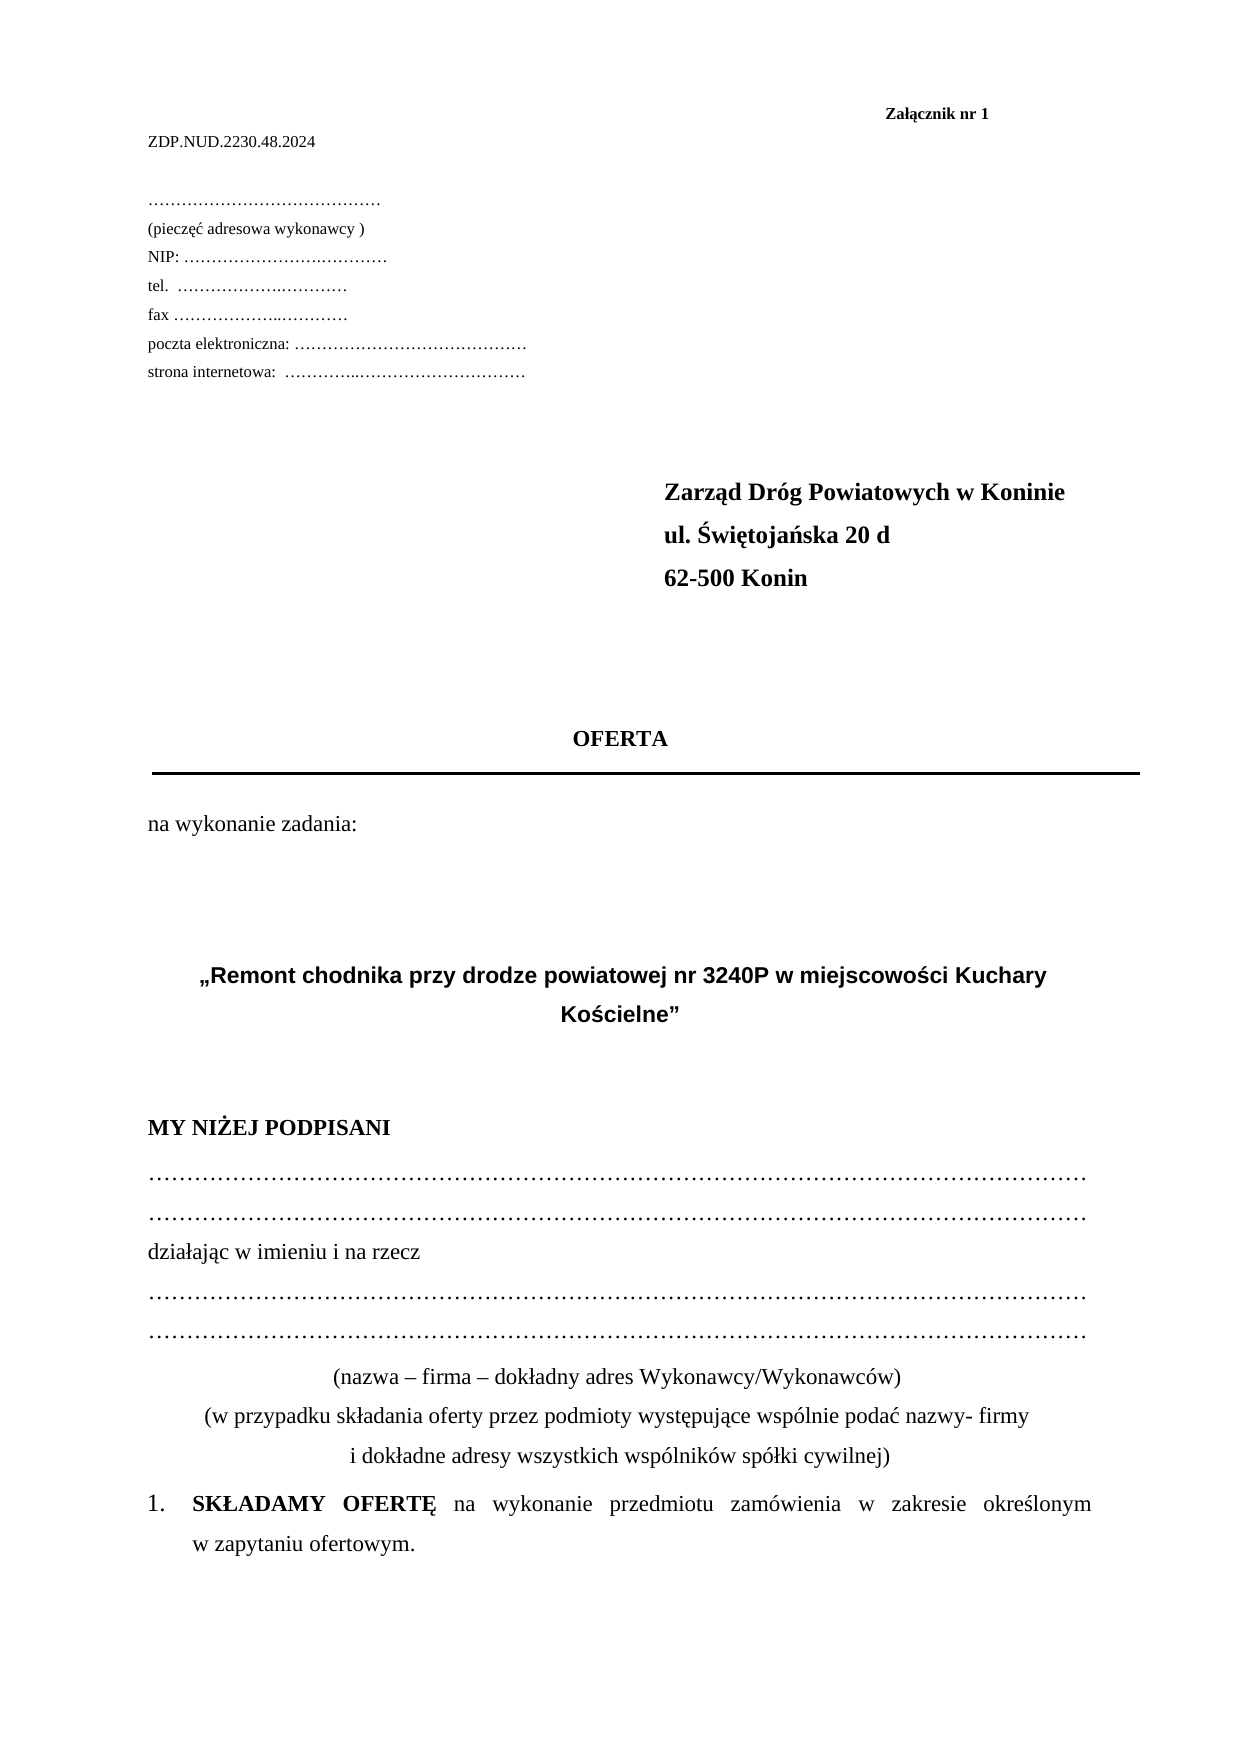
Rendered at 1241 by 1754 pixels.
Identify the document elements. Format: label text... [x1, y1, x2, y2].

text (nazwa – firma – dokładny adres Wykonawcy/Wykonawców) (w przypadku składania oferty przez podmioty występujące wspólnie podać nazwy- firmy i dokładne adresy wszystkich wspólników spółki cywilnej) [148, 1363, 1093, 1468]
text …………………………………… [148, 190, 1093, 209]
text 62-500 Konin [664, 563, 1093, 592]
text strona internetowa: …………..………………………… [148, 362, 1093, 381]
text (pieczęć adresowa wykonawcy ) [148, 218, 1093, 238]
text NIP: …………………….………… [148, 247, 1093, 266]
list SKŁADAMY OFERTĘ na wykonanie przedmiotu zamówienia w zakresie określonym w zapytaniu ofertowym. [147, 1488, 1093, 1556]
text na wykonanie zadania: [148, 810, 1093, 837]
text „Remont chodnika przy drodze powiatowej nr 3240P w miejscowości Kuchary Kościelne” [148, 962, 1093, 1028]
text OFERTA [148, 725, 1093, 751]
text ul. Świętojańska 20 d [664, 520, 1093, 549]
text …………………………………………………………………………………………………………………………………………………………………………………………………………………………działając w imieniu i na rzecz ………………………………………………………………………………………………………………………………………………………………………………………………………………………… [148, 1159, 1093, 1344]
text tel. ……………….………… [148, 276, 1093, 295]
text MY NIŻEJ PODPISANI [148, 1114, 1093, 1140]
text Załącznik nr 1 [811, 103, 1093, 123]
text Zarząd Dróg Powiatowych w Koninie [664, 477, 1093, 506]
text fax ………………..………… [148, 305, 1093, 324]
text poczta elektroniczna: …………………………………… [148, 333, 1093, 353]
text ZDP.NUD.2230.48.2024 [148, 132, 1093, 151]
